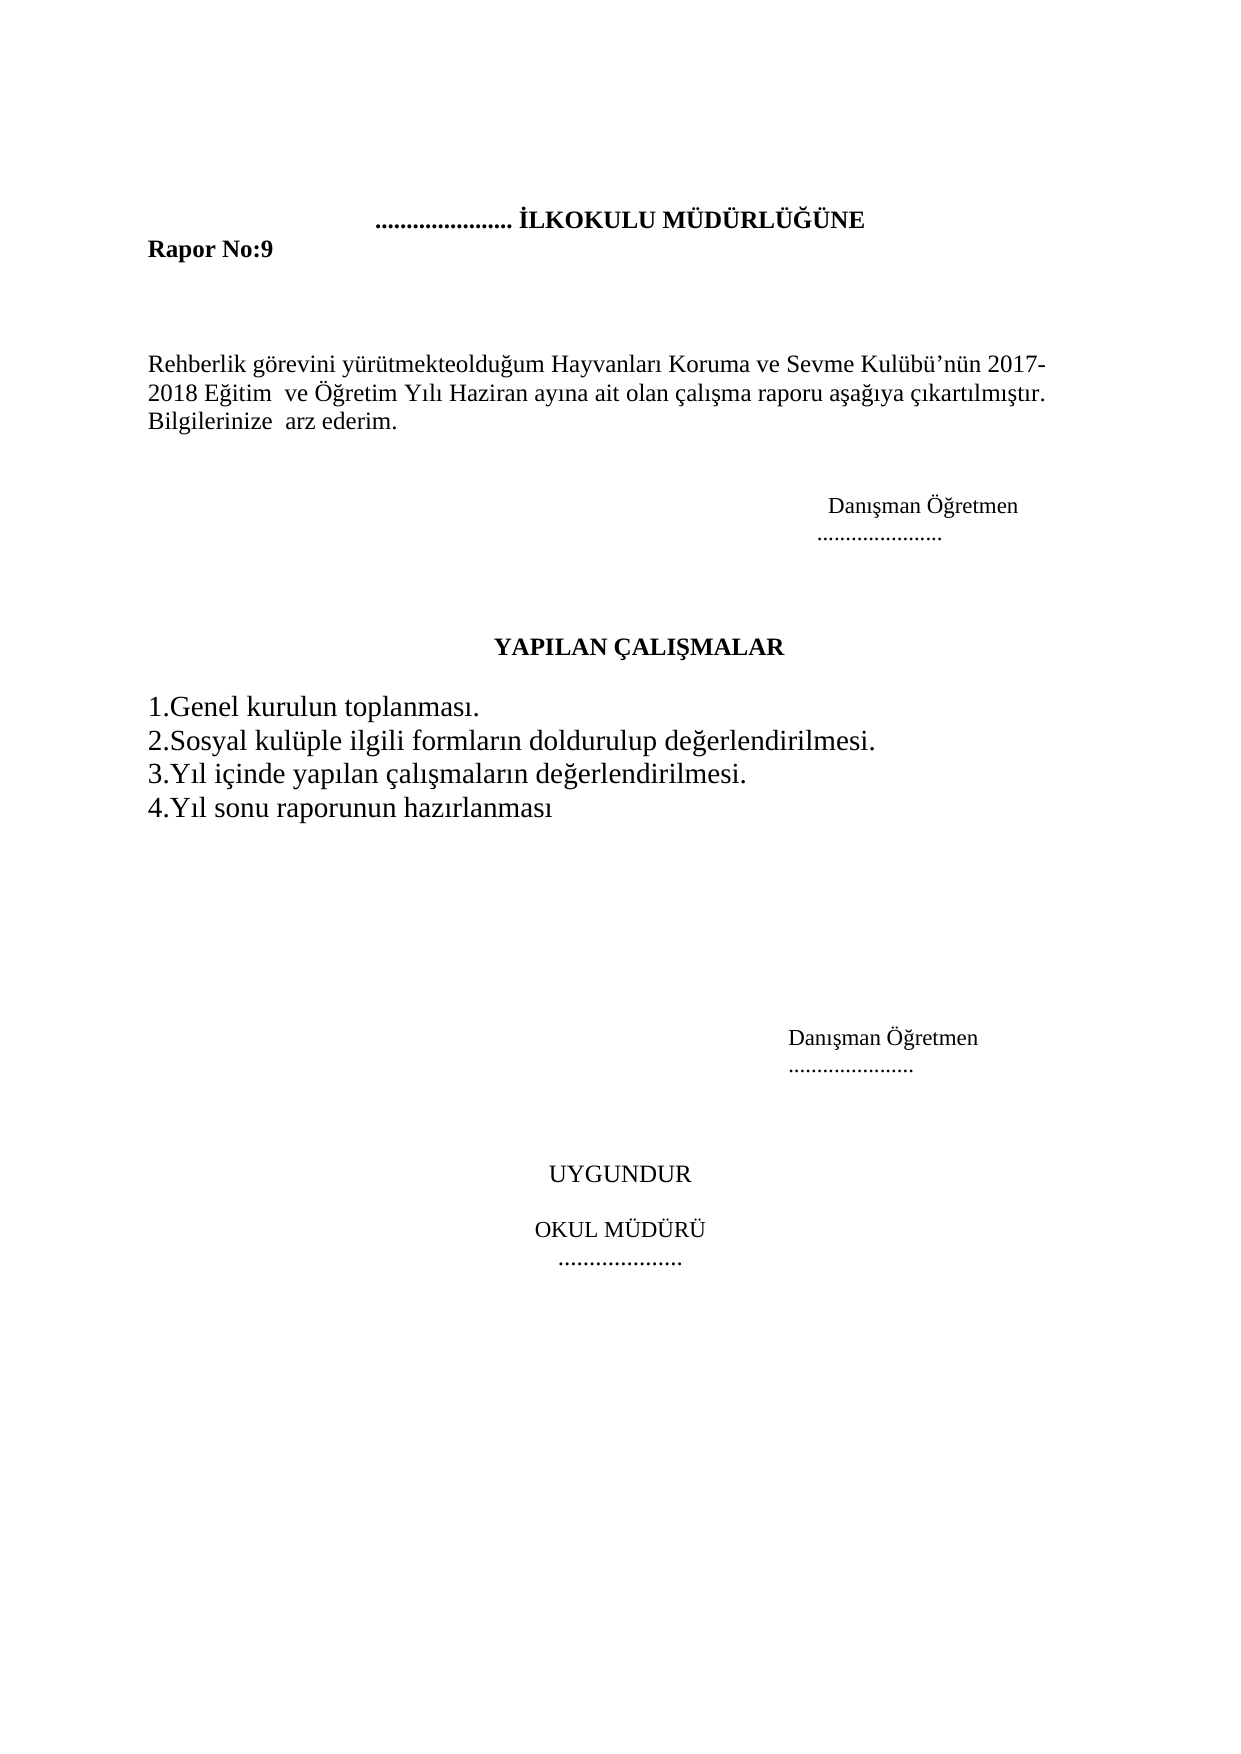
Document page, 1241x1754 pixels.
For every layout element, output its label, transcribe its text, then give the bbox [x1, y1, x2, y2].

text ...................... [148, 519, 1093, 545]
text 4.Yıl sonu raporunun hazırlanması [148, 790, 1093, 823]
text 3.Yıl içinde yapılan çalışmaların değerlendirilmesi. [148, 756, 1093, 790]
text Danışman Öğretmen [148, 1024, 1093, 1051]
text Bilgilerinize arz ederim. [148, 406, 1093, 435]
text ...................... İLKOKULU MÜDÜRLÜĞÜNE [148, 205, 1093, 234]
text Rehberlik görevini yürütmekteolduğum Hayvanları Koruma ve Sevme Kulübü’nün 2017-2018 Eğitim ve Öğretim Yılı Haziran ayına ait olan çalışma raporu aşağıya çıkartılmıştır. [148, 349, 1093, 406]
text Rapor No:9 [148, 234, 1093, 263]
text UYGUNDUR [148, 1159, 1093, 1187]
text YAPILAN ÇALIŞMALAR [185, 632, 1093, 660]
text OKUL MÜDÜRÜ [148, 1216, 1093, 1242]
text .................... [148, 1242, 1093, 1271]
text Danışman Öğretmen [148, 493, 1093, 519]
text ...................... [148, 1051, 1093, 1077]
text 2.Sosyal kulüple ilgili formların doldurulup değerlendirilmesi. [148, 723, 1093, 756]
text 1.Genel kurulun toplanması. [148, 689, 1093, 723]
